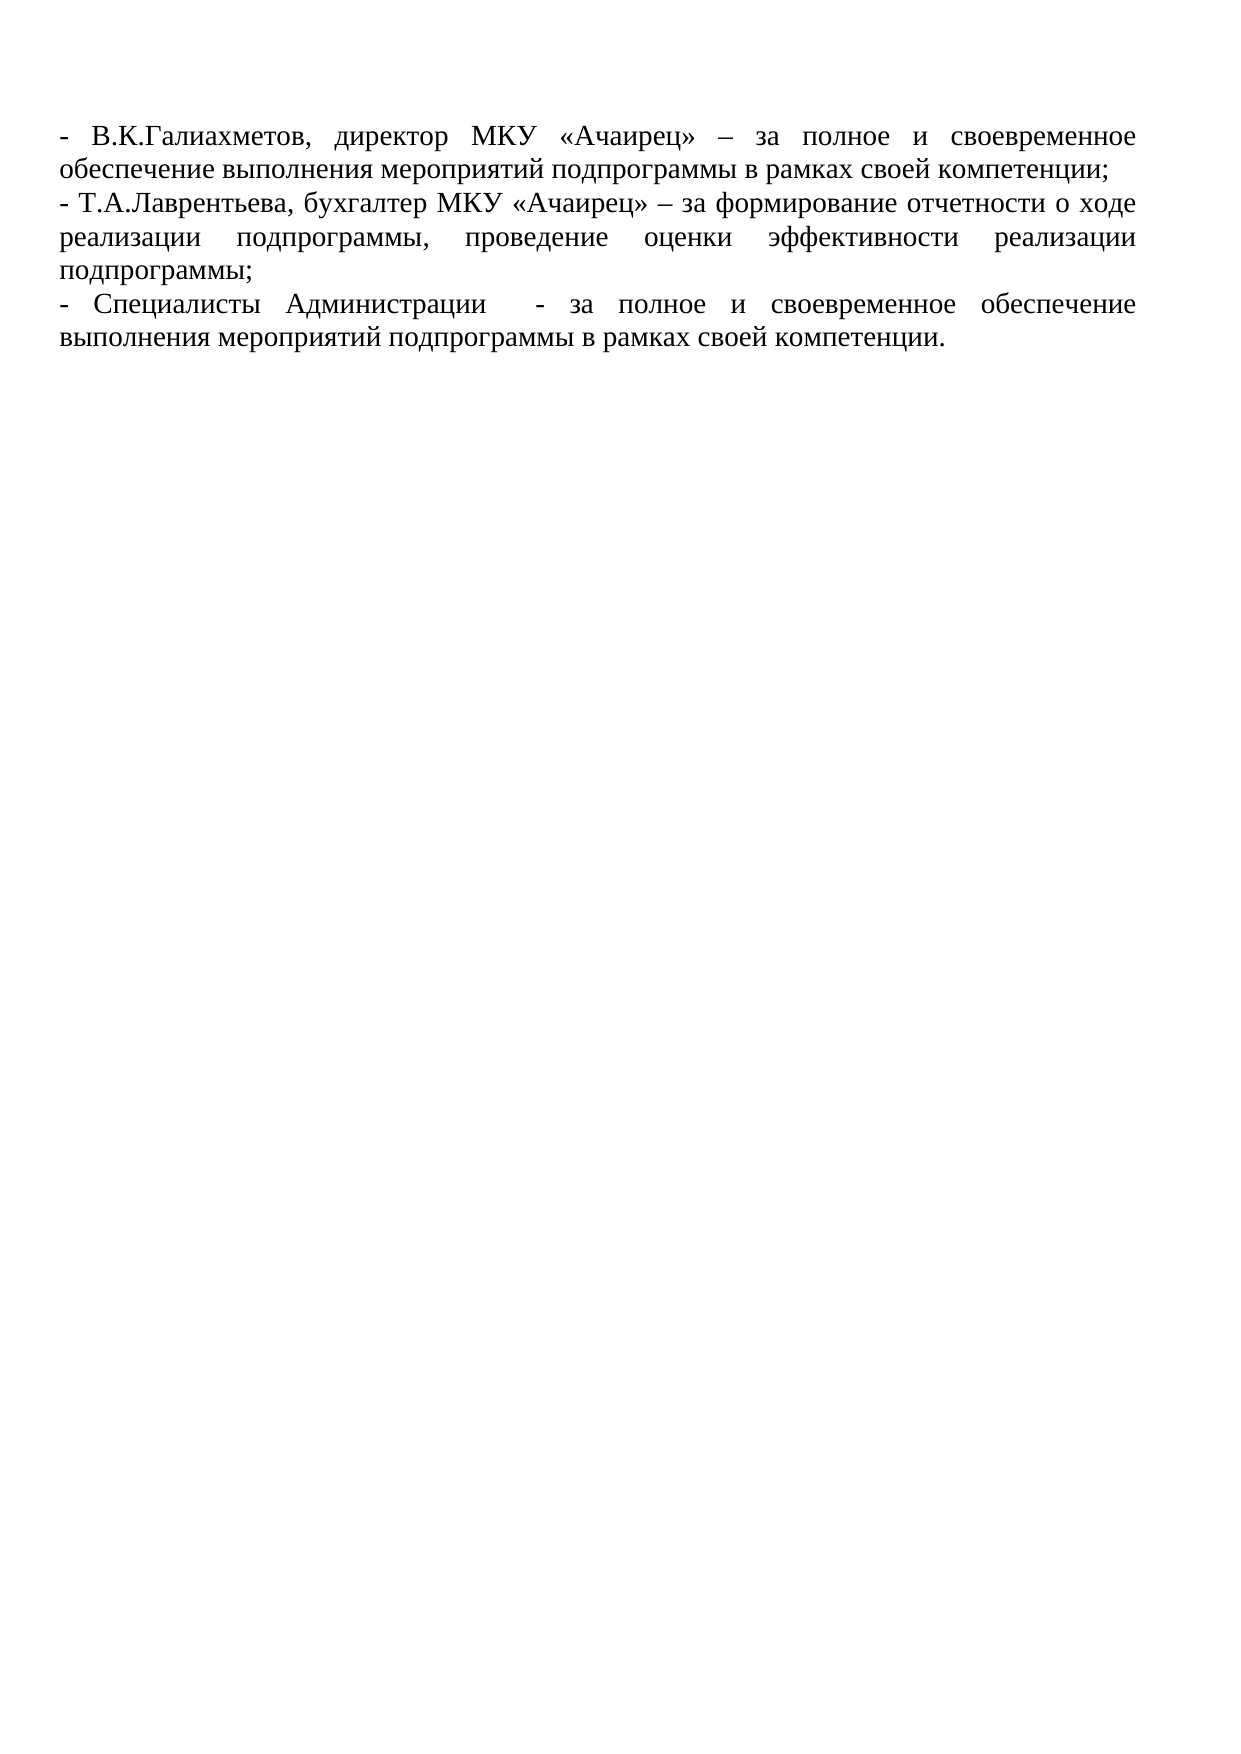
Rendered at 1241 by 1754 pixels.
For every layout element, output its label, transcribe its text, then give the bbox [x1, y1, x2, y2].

text - Специалисты Администрации - за полное и своевременное обеспечение выполнения мероприятий подпрограммы в рамках своей компетенции. [59, 286, 1137, 353]
text - Т.А.Лаврентьева, бухгалтер МКУ «Ачаирец» – за формирование отчетности о ходе реализации подпрограммы, проведение оценки эффективности реализации подпрограммы; [59, 185, 1137, 286]
text - В.К.Галиахметов, директор МКУ «Ачаирец» – за полное и своевременное обеспечение выполнения мероприятий подпрограммы в рамках своей компетенции; [59, 118, 1137, 185]
